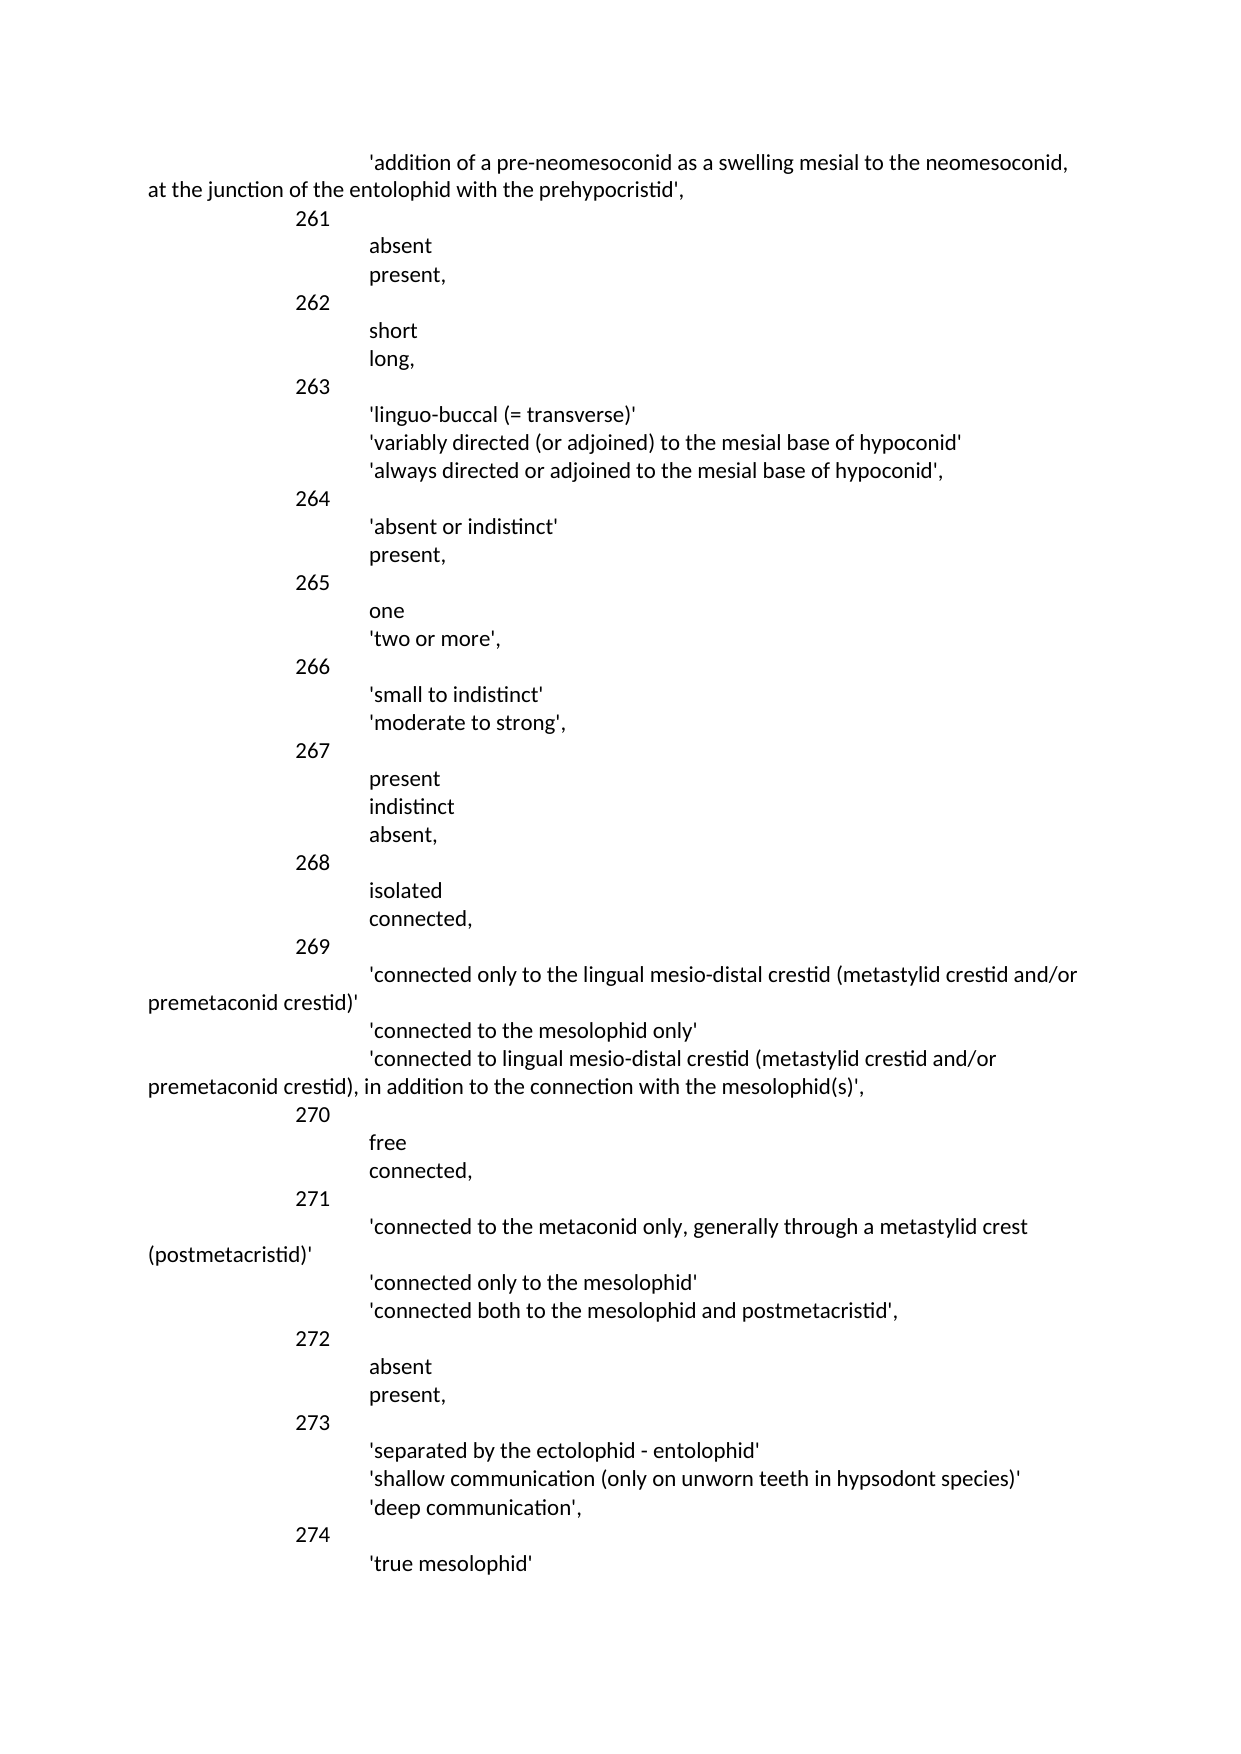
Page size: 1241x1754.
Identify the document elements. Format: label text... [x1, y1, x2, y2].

text 266 [148, 652, 1093, 680]
text 'connected to the metaconid only, generally through a metastylid crest (postmetacristid)' [148, 1212, 1093, 1268]
text present, [148, 540, 1093, 568]
text short [148, 316, 1093, 344]
text 'separated by the ectolophid - entolophid' [148, 1437, 1093, 1464]
text 268 [148, 848, 1093, 876]
text present, [148, 260, 1093, 288]
text 'connected both to the mesolophid and postmetacristid', [148, 1296, 1093, 1324]
text 'connected only to the lingual mesio-distal crestid (metastylid crestid and/or premetaconid crestid)' [148, 960, 1093, 1016]
text 262 [148, 288, 1093, 316]
text 'absent or indistinct' [148, 512, 1093, 540]
text one [148, 596, 1093, 624]
text 'addition of a pre-neomesoconid as a swelling mesial to the neomesoconid, at the junction of the entolophid with the prehypocristid', [148, 148, 1093, 204]
text 'linguo-buccal (= transverse)' [148, 400, 1093, 428]
text 'connected to lingual mesio-distal crestid (metastylid crestid and/or premetaconid crestid), in addition to the connection with the mesolophid(s)', [148, 1044, 1093, 1100]
text indistinct [148, 792, 1093, 820]
text free [148, 1128, 1093, 1156]
text 264 [148, 484, 1093, 512]
text 261 [148, 204, 1093, 232]
text 272 [148, 1324, 1093, 1352]
text 'connected to the mesolophid only' [148, 1016, 1093, 1044]
text 273 [148, 1408, 1093, 1437]
text absent [148, 1352, 1093, 1381]
text 'deep communication', [148, 1493, 1093, 1521]
text 274 [148, 1521, 1093, 1549]
text 'two or more', [148, 624, 1093, 652]
text long, [148, 344, 1093, 372]
text connected, [148, 904, 1093, 932]
text 'connected only to the mesolophid' [148, 1268, 1093, 1296]
text 265 [148, 568, 1093, 596]
text 270 [148, 1100, 1093, 1128]
text 271 [148, 1184, 1093, 1212]
text 'small to indistinct' [148, 680, 1093, 708]
text 'variably directed (or adjoined) to the mesial base of hypoconid' [148, 428, 1093, 456]
text absent [148, 232, 1093, 260]
text isolated [148, 876, 1093, 904]
text 'true mesolophid' [148, 1549, 1093, 1577]
text 'moderate to strong', [148, 708, 1093, 736]
text connected, [148, 1156, 1093, 1184]
text 263 [148, 372, 1093, 400]
text absent, [148, 820, 1093, 848]
text 269 [148, 932, 1093, 960]
text 'shallow communication (only on unworn teeth in hypsodont species)' [148, 1464, 1093, 1493]
text present [148, 764, 1093, 792]
text 'always directed or adjoined to the mesial base of hypoconid', [148, 456, 1093, 484]
text 267 [148, 736, 1093, 764]
text present, [148, 1381, 1093, 1408]
